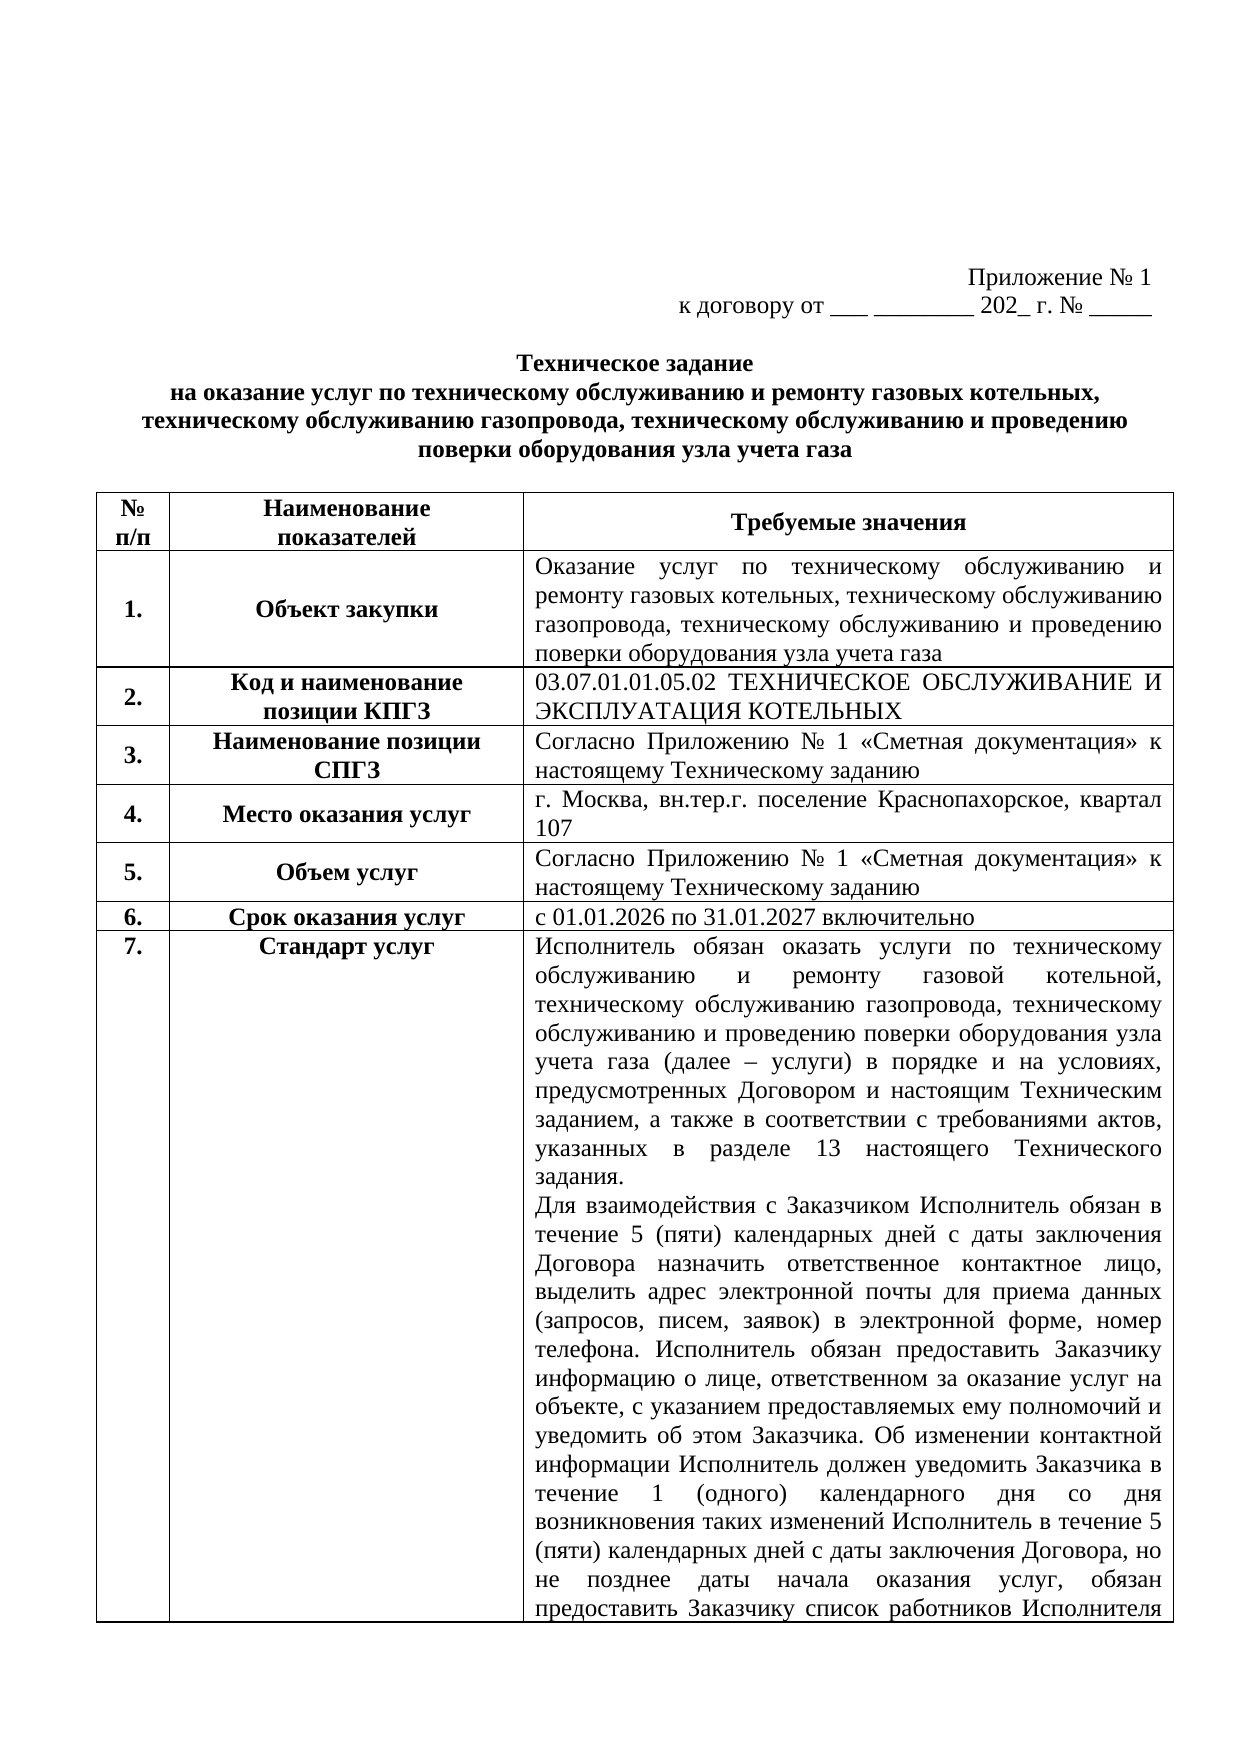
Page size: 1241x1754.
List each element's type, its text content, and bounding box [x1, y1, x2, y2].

table_cell Объект закупки [170, 551, 523, 666]
table_cell 1. [97, 551, 169, 666]
table_cell Стандарт услуг [170, 931, 523, 1621]
table_cell Объем услуг [170, 843, 523, 901]
table_cell Срок оказания услуг [170, 902, 523, 930]
text на оказание услуг по техническому обслуживанию и ремонту газовых котельных, техническому обслуживанию газопровода, техническому обслуживанию и проведению поверки оборудования узла учета газа [118, 377, 1152, 463]
table_cell Согласно Приложению № 1 «Сметная документация» к настоящему Техническому заданию [524, 843, 1173, 901]
table_cell Код и наименование позиции КПГЗ [170, 668, 523, 725]
table_cell Место оказания услуг [170, 785, 523, 842]
table_header Требуемые значения [524, 493, 1173, 550]
table_cell с 01.01.2026 по 31.01.2027 включительно [524, 902, 1173, 930]
text Приложение № 1 [118, 262, 1152, 291]
text Техническое задание [118, 348, 1152, 377]
text к договору от ___ ________ 202_ г. № _____ [118, 291, 1152, 319]
table_cell 4. [97, 785, 169, 842]
table_header № п/п [97, 493, 169, 550]
table_cell 7. [97, 931, 169, 1621]
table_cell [524, 931, 1173, 1621]
table_cell Оказание услуг по техническому обслуживанию и ремонту газовых котельных, техническому обслуживанию газопровода, техническому обслуживанию и проведению поверки оборудования узла учета газа [524, 551, 1173, 666]
table_cell Наименование позиции СПГЗ [170, 726, 523, 783]
table_header Наименование показателей [170, 493, 523, 550]
table_cell 6. [97, 902, 169, 930]
table_cell 2. [97, 668, 169, 725]
table_cell Согласно Приложению № 1 «Сметная документация» к настоящему Техническому заданию [524, 726, 1173, 783]
table_cell 3. [97, 726, 169, 783]
table_cell г. Москва, вн.тер.г. поселение Краснопахорское, квартал 107 [524, 785, 1173, 842]
table_cell 03.07.01.01.05.02 ТЕХНИЧЕСКОЕ ОБСЛУЖИВАНИЕ И ЭКСПЛУАТАЦИЯ КОТЕЛЬНЫХ [524, 668, 1173, 725]
table_cell 5. [97, 843, 169, 901]
